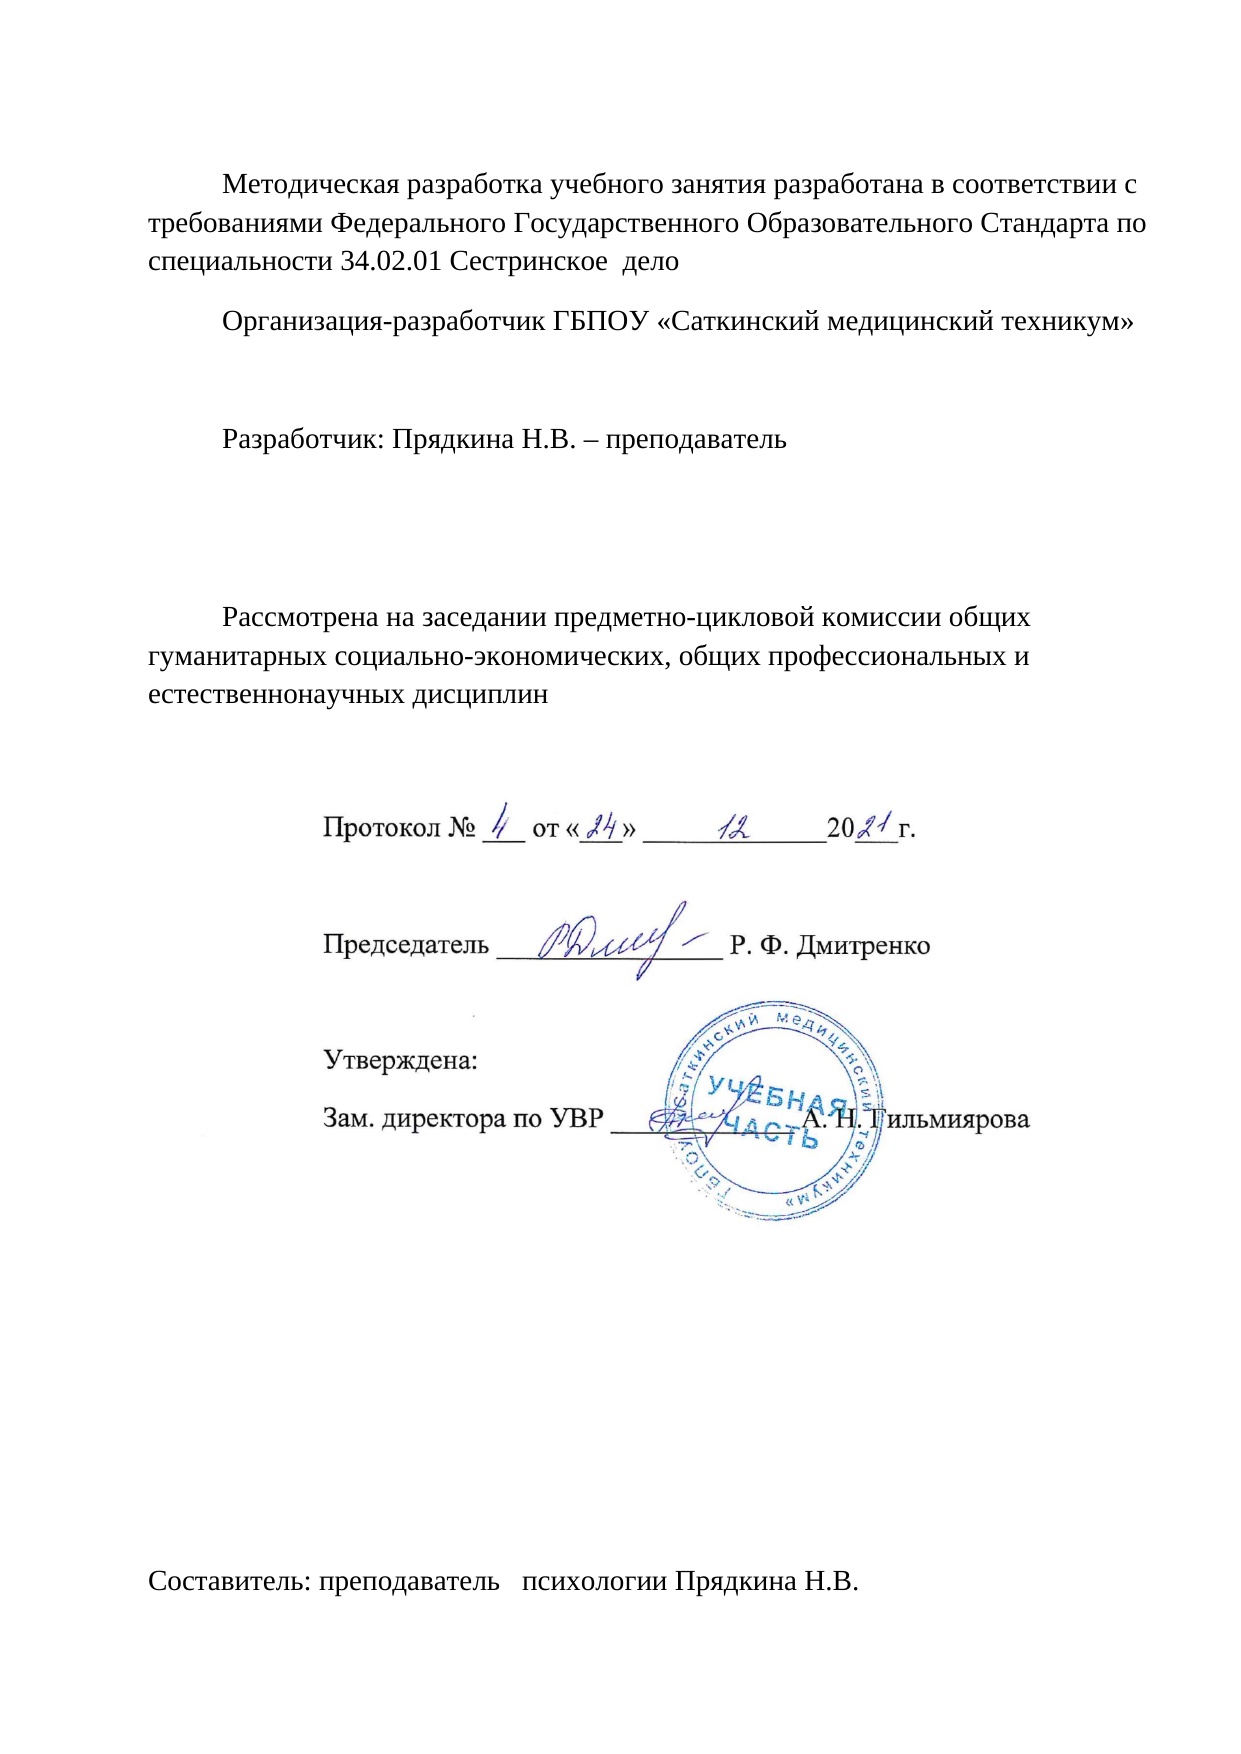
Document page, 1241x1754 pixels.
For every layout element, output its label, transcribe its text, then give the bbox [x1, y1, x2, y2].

text Рассмотрена на заседании предметно-цикловой комиссии общих гуманитарных социально-экономических, общих профессиональных и естественнонаучных дисциплин [148, 599, 1153, 710]
picture [163, 793, 1138, 1241]
text Организация-разработчик ГБПОУ «Саткинский медицинский техникум» [148, 303, 1153, 336]
text Методическая разработка учебного занятия разработана в соответствии с требованиями Федерального Государственного Образовательного Стандарта по специальности 34.02.01 Сестринское дело [148, 166, 1153, 277]
text Разработчик: Прядкина Н.В. – преподаватель [148, 421, 1153, 455]
text Составитель: преподаватель психологии Прядкина Н.В. [148, 1563, 1153, 1597]
